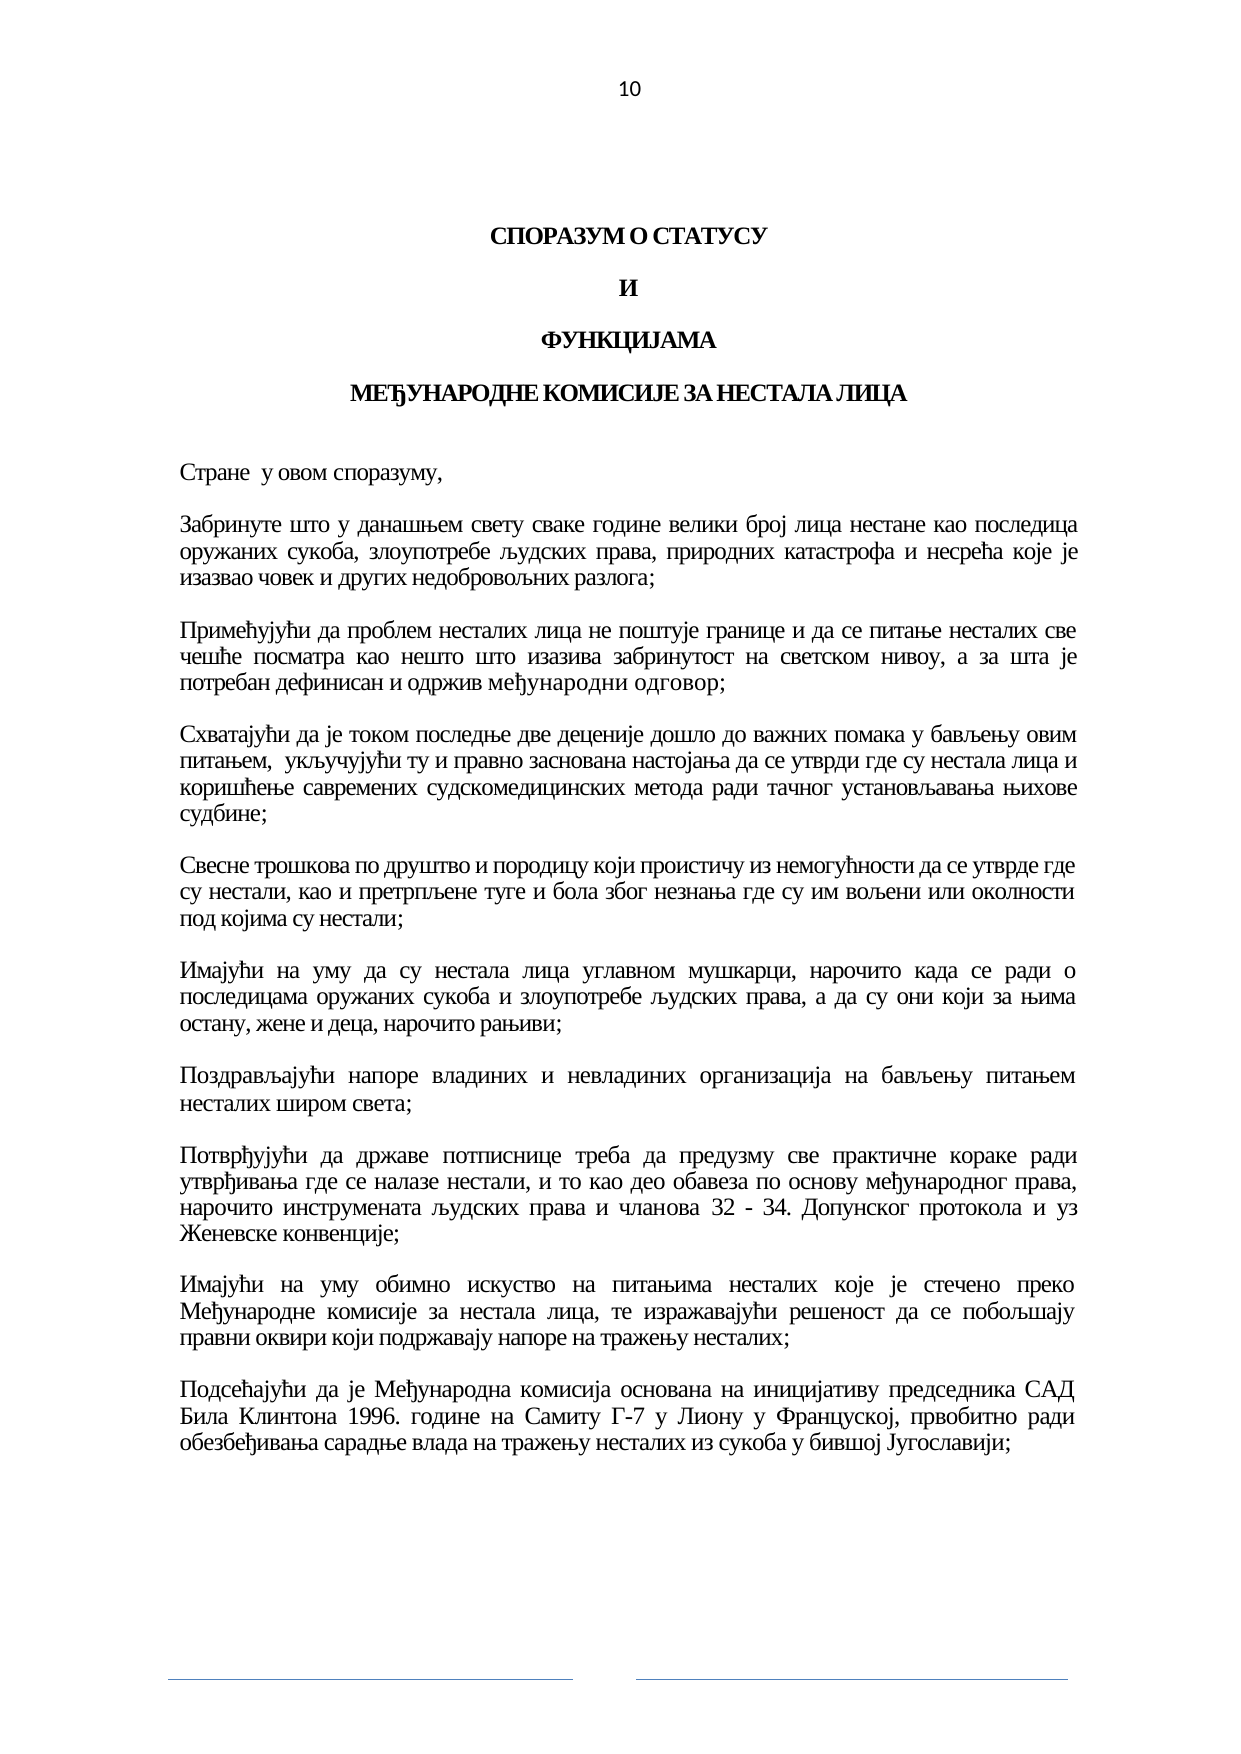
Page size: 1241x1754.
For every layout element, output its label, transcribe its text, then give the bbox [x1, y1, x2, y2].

text Забринуте што у данашњем свету сваке године велики број лица нестане као последица оружаних сукоба, злоупотребе људских права, природних катастрофа и несрећа које је изазвао човек и других недобровољних разлога; [179, 512, 1079, 591]
text МЕЂУНАРОДНЕ КОМИСИЈЕ ЗА НЕСТАЛА ЛИЦА [179, 359, 1079, 411]
text ФУНКЦИЈАМА [179, 307, 1079, 359]
text Имајући на уму да су нестала лица углавном мушкарци, нарочито када се ради о последицама оружаних сукоба и злоупотребе људских права, а да су они који за њима остану, жене и деца, нарочито рањиви; [179, 957, 1077, 1036]
text Поздрављајући напоре владиних и невладиних организација на бављењу питањем несталих широм света; [179, 1061, 1076, 1116]
text Свесне трошкова по друштво и породицу који проистичу из немогућности да се утврде где су нестали, као и претрпљене туге и бола због незнања где су им вољени или околности под којима су нестали; [179, 852, 1076, 932]
text Имајући на уму обимно искуство на питањима несталих које је стечено преко Међународне комисије за нестала лица, те изражавајући решеност да се побољшају правни оквири који подржавају напоре на тражењу несталих; [179, 1272, 1076, 1351]
text СПОРАЗУМ О СТАТУСУ [179, 203, 1079, 255]
text Примећујући да проблем несталих лица не поштује границе и да се питање несталих све чешће посматра као нешто што изазива забринутост на светском нивоу, а за шта је потребан дефинисан и одржив међународни одговор; [179, 617, 1078, 695]
text Стране у овом споразуму, [179, 457, 1079, 486]
text И [179, 255, 1079, 307]
text Подсећајући да је Међународна комисија основана на иницијативу председника САД Била Клинтона 1996. године на Самиту Г-7 у Лиону у Француској, првобитно ради обезбеђивања сарадње влада на тражењу несталих из сукоба у бившој Југославији; [179, 1377, 1076, 1456]
text Потврђујући да државе потписнице треба да предузму све практичне кораке ради утврђивања где се налазе нестали, и то као део обавеза по основу међународног права, нарочито инструмената људских права и чланова 32 - 34. Допунског протокола и уз Женевске конвенције; [179, 1142, 1078, 1247]
text Схватајући да је током последње две деценије дошло до важних помака у бављењу овим питањем, укључујући ту и правно заснована настојања да се утврди где су нестала лица и коришћење савремених судскомедицинских метода ради тачног установљавања њихове судбине; [179, 721, 1078, 827]
